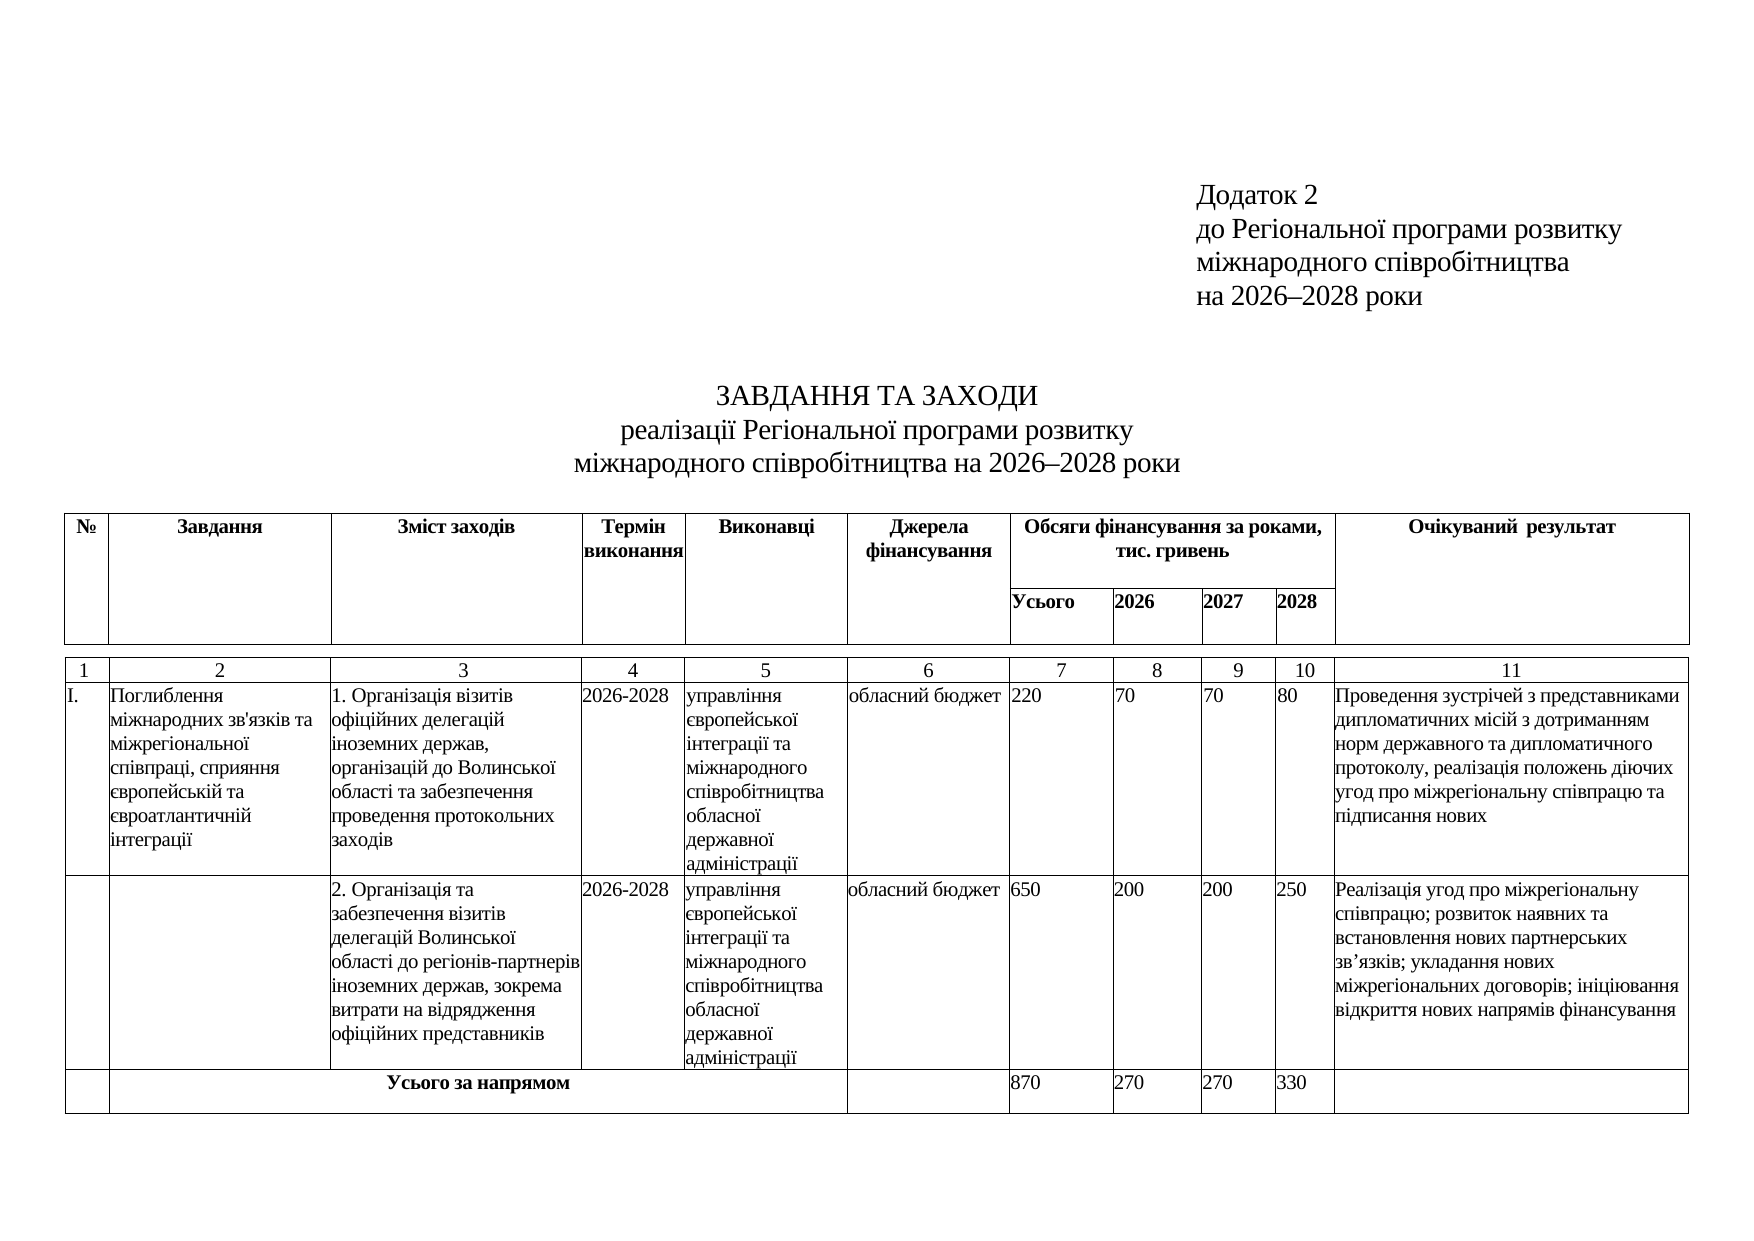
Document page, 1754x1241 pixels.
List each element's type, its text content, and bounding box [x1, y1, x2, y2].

table_cell 2026-2028 [582, 876, 684, 1069]
text Додаток 2 [1196, 177, 1695, 211]
text ЗАВДАННЯ ТА ЗАХОДИ реалізації Регіональної програми розвитку [59, 378, 1695, 446]
table_cell 2. Організація та забезпечення візитів делегацій Волинської області до регіонів-партнерів іноземних держав, зокрема витрати на відрядження офіційних представників [331, 876, 581, 1069]
table_header Обсяги фінансування за роками, тис. гривень [1011, 514, 1335, 588]
table_cell Усього [1011, 589, 1113, 644]
text до Регіональної програми розвитку міжнародного співробітництва [1196, 211, 1695, 278]
table_cell 200 [1202, 876, 1275, 1069]
table_header 5 [685, 658, 847, 682]
table_cell Проведення зустрічей з представниками дипломатичних місій з дотриманням норм державного та дипломатичного протоколу, реалізація положень діючих угод про міжрегіональну співпрацю та підписання нових [1335, 683, 1688, 875]
table_cell 200 [1114, 876, 1201, 1069]
table_cell 70 [1202, 683, 1275, 875]
table_cell 80 [1276, 683, 1334, 875]
table_cell 2027 [1203, 589, 1276, 644]
table_header 4 [582, 658, 684, 682]
table_cell 270 [1114, 1070, 1201, 1113]
table_cell 870 [1010, 1070, 1113, 1113]
table_cell 70 [1114, 683, 1201, 875]
table_cell Реалізація угод про міжрегіональну співпрацю; розвиток наявних та встановлення нових партнерських зв’язків; укладання нових міжрегіональних договорів; ініціювання відкриття нових напрямів фінансування [1335, 876, 1688, 1069]
table_cell 2028 [1277, 589, 1335, 644]
table_header Термін виконання [583, 514, 685, 644]
text на 2026–2028 роки [1196, 278, 1695, 311]
text міжнародного співробітництва на 2026–2028 роки [59, 446, 1695, 479]
table_header № [65, 514, 108, 644]
table_header Виконавці [686, 514, 847, 644]
table_header Завдання [109, 514, 331, 644]
table_cell 1. Організація візитів офіційних делегацій іноземних держав, організацій до Волинської області та забезпечення проведення протокольних заходів [331, 683, 581, 875]
table_cell Поглиблення міжнародних зв'язків та міжрегіональної співпраці, сприяння європейській та євроатлантичній інтеграції [110, 683, 330, 875]
table_cell 220 [1010, 683, 1113, 875]
table_cell управління європейської інтеграції та міжнародного співробітництва обласної державної адміністрації [685, 683, 847, 875]
table_header Зміст заходів [332, 514, 582, 644]
table_cell обласний бюджет [848, 876, 1009, 1069]
table_cell обласний бюджет [848, 683, 1009, 875]
table_header 3 [331, 658, 581, 682]
table_cell 250 [1276, 876, 1334, 1069]
table_cell 330 [1276, 1070, 1334, 1113]
table_cell [110, 876, 330, 1069]
table_cell 2026-2028 [582, 683, 684, 875]
table_cell [66, 1070, 109, 1113]
table_cell 650 [1010, 876, 1113, 1069]
table_header 8 [1114, 658, 1201, 682]
table_header 11 [1335, 658, 1688, 682]
table_header Очікуваний результат [1336, 514, 1689, 644]
table_cell 2026 [1114, 589, 1202, 644]
table_cell [66, 876, 109, 1069]
table_cell 270 [1202, 1070, 1275, 1113]
table_cell [848, 1070, 1009, 1113]
table_header 1 [66, 658, 109, 682]
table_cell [685, 876, 847, 1069]
table_cell [1335, 1070, 1688, 1113]
table_cell І. [66, 683, 109, 875]
table_header 2 [110, 658, 330, 682]
table_cell Усього за напрямом [110, 1070, 847, 1113]
table_header 6 [848, 658, 1009, 682]
table_header 9 [1202, 658, 1275, 682]
table_header 7 [1010, 658, 1113, 682]
table_header 10 [1276, 658, 1334, 682]
table_header Джерела фінансування [848, 514, 1010, 644]
